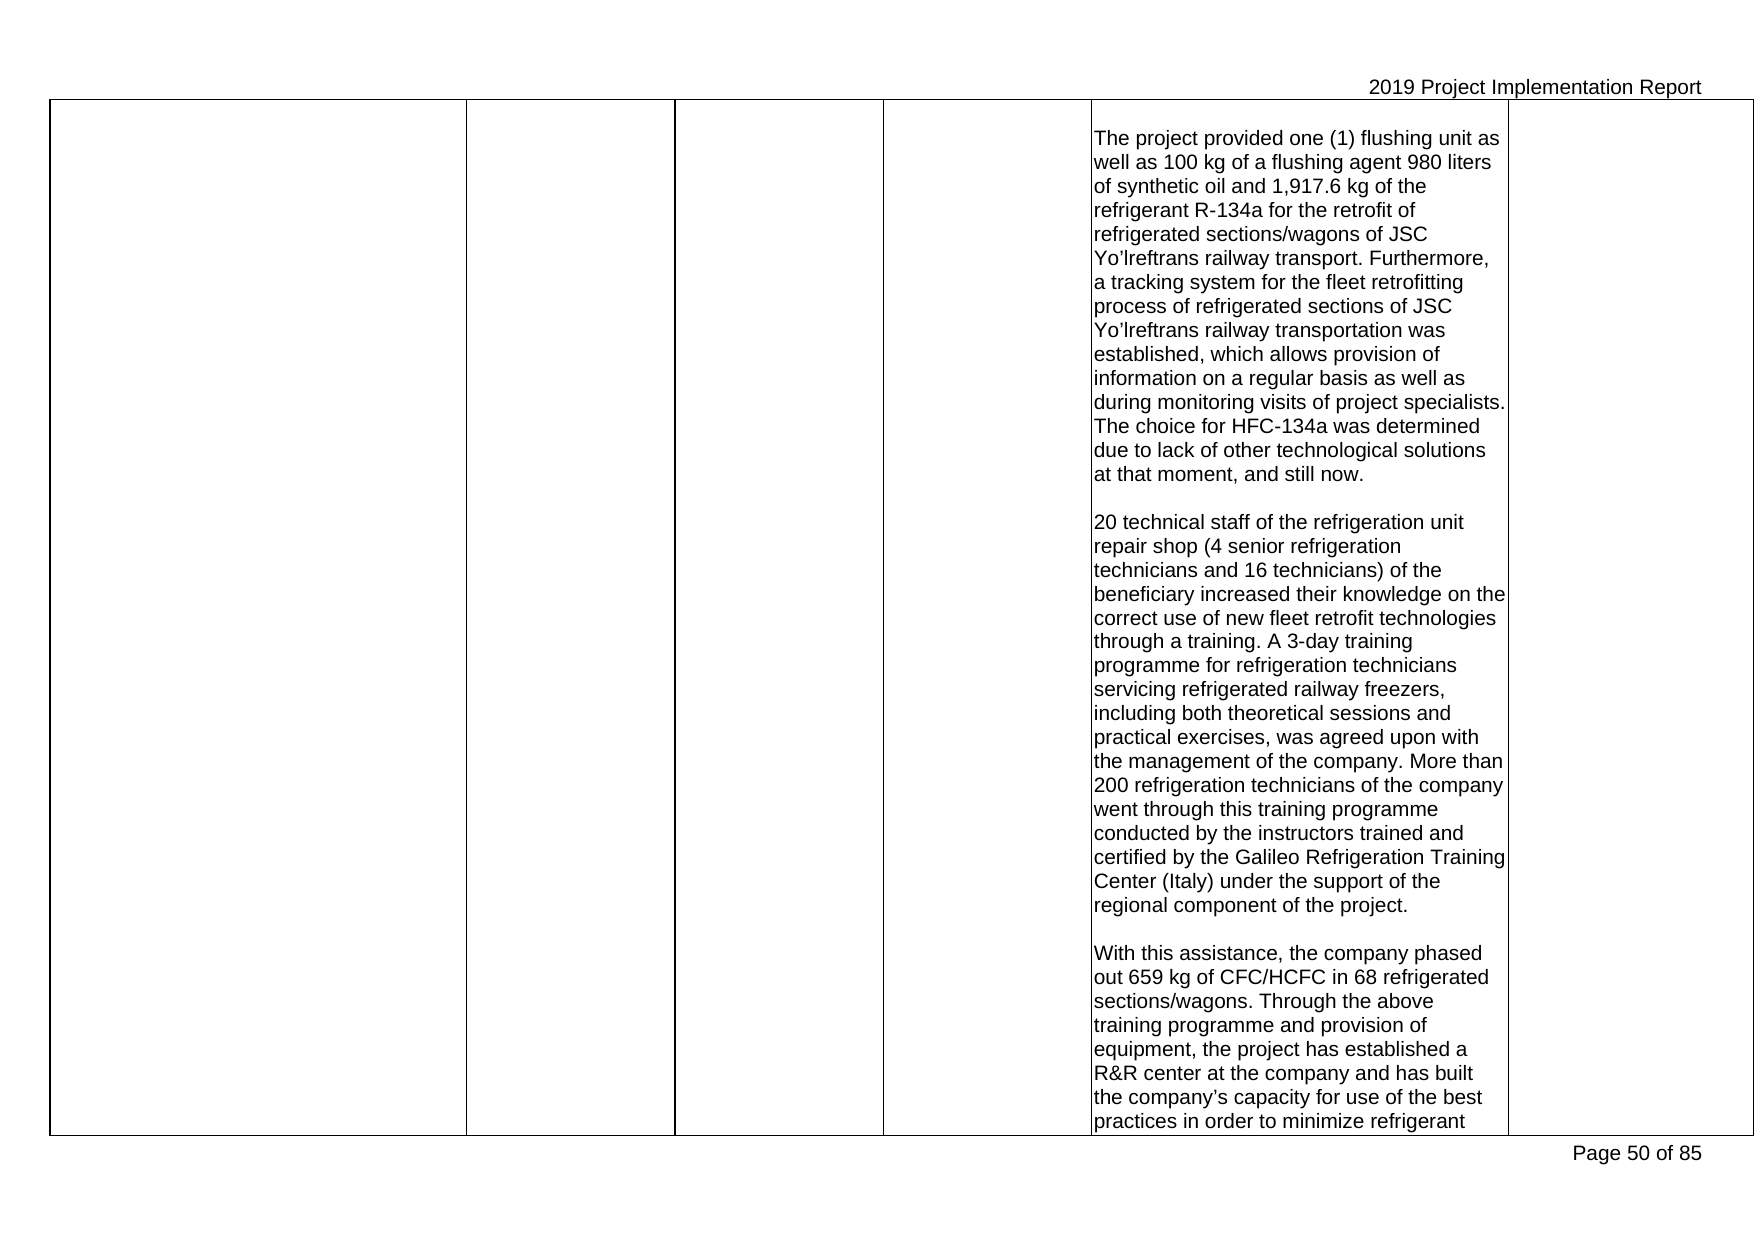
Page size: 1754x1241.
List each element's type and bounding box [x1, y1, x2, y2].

table_cell [884, 100, 1091, 1134]
table_cell [1509, 100, 1753, 1134]
table_cell [467, 100, 674, 1134]
table_cell [676, 100, 883, 1134]
table_cell [51, 100, 466, 1134]
table_cell [1092, 100, 1508, 1134]
